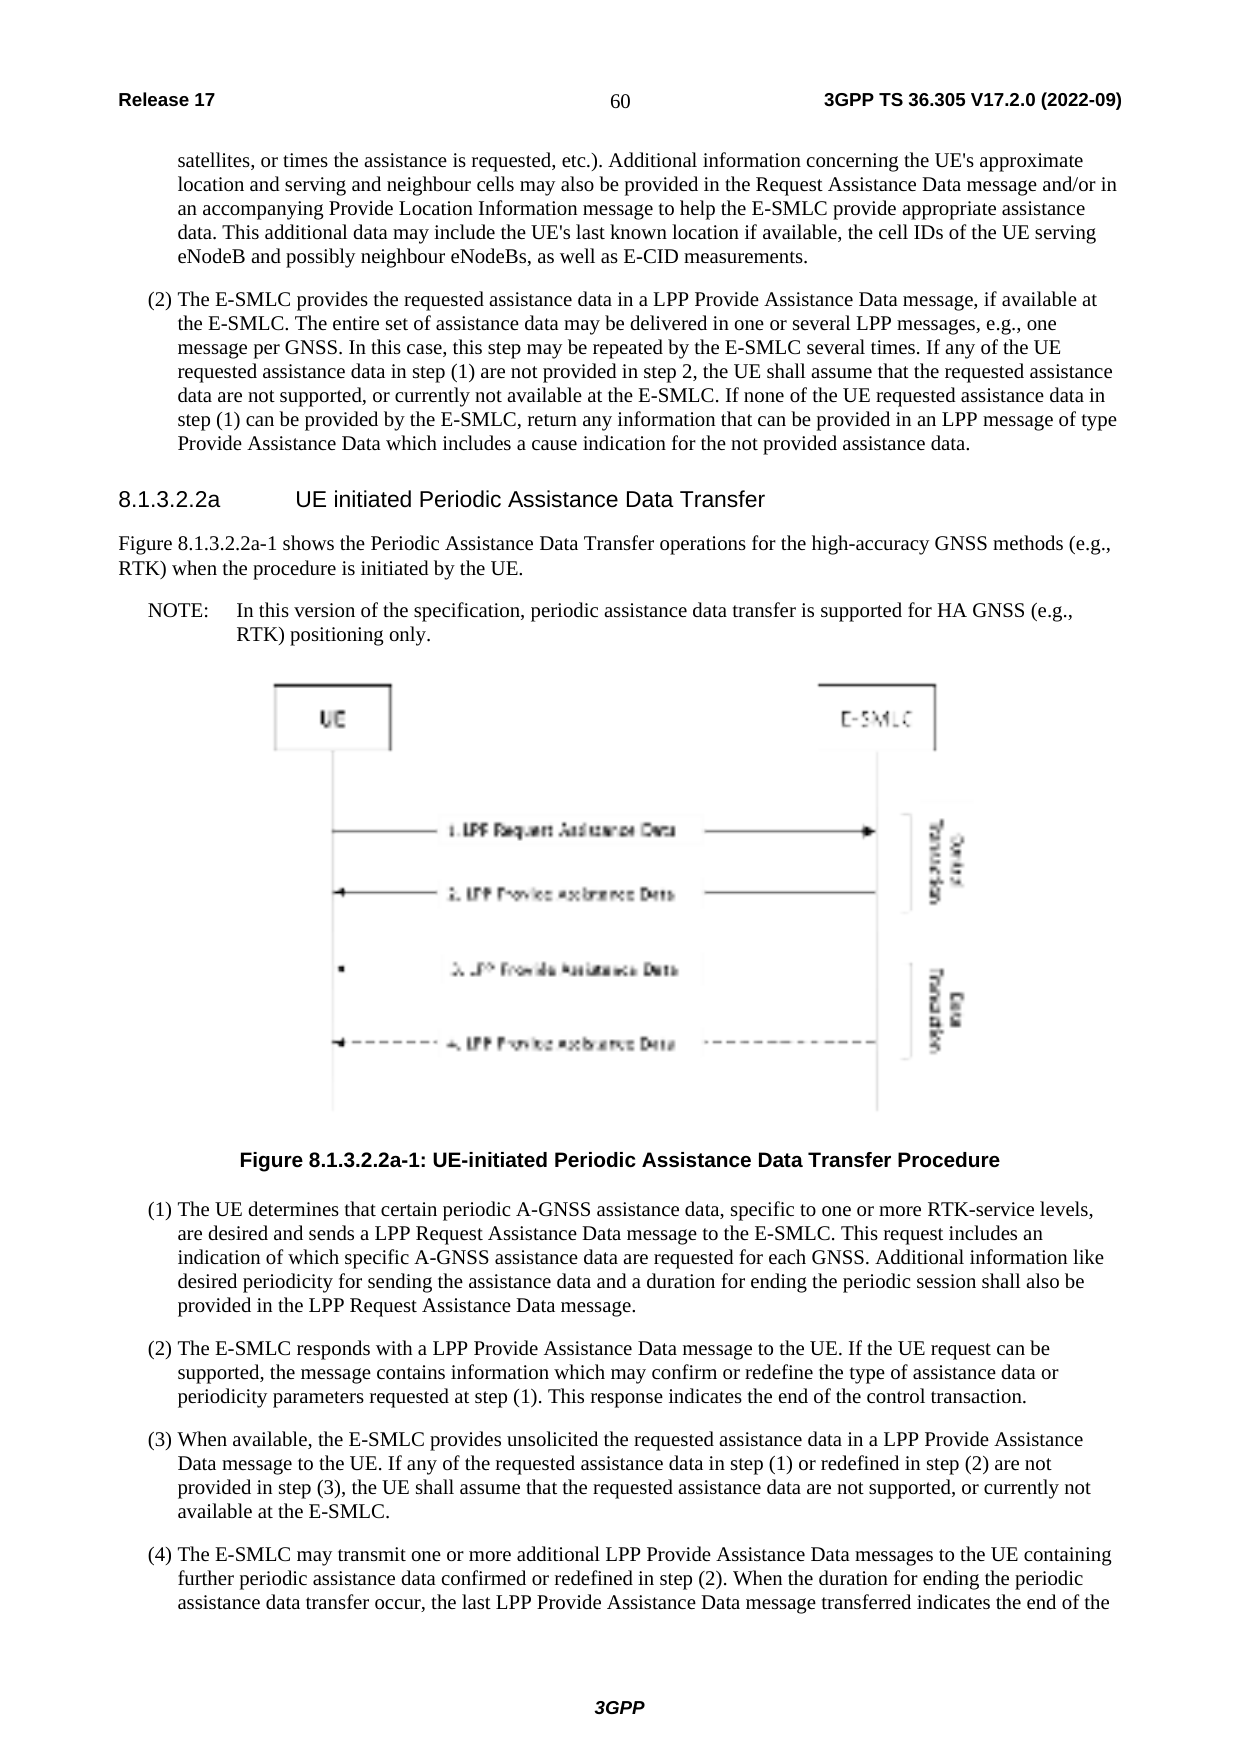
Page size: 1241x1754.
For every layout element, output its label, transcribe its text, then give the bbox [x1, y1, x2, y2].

text (3) When available, the E-SMLC provides unsolicited the requested assistance data in a LPP Provide Assistance Data message to the UE. If any of the requested assistance data in step (1) or redefined in step (2) are not provided in step (3), the UE shall assume that the requested assistance data are not supported, or currently not available at the E-SMLC. [148, 1427, 1122, 1523]
text (2) The E-SMLC provides the requested assistance data in a LPP Provide Assistance Data message, if available at the E-SMLC. The entire set of assistance data may be delivered in one or several LPP messages, e.g., one message per GNSS. In this case, this step may be repeated by the E-SMLC several times. If any of the UE requested assistance data in step (1) are not provided in step 2, the UE shall assume that the requested assistance data are not supported, or currently not available at the E-SMLC. If none of the UE requested assistance data in step (1) can be provided by the E-SMLC, return any information that can be provided in an LPP message of type Provide Assistance Data which includes a cause indication for the not provided assistance data. [148, 287, 1122, 455]
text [148, 1542, 1122, 1614]
text Figure 8.1.3.2.2a-1 shows the Periodic Assistance Data Transfer operations for the high-accuracy GNSS methods (e.g., RTK) when the procedure is initiated by the UE. [118, 531, 1122, 579]
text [148, 147, 1122, 268]
subtitle 8.1.3.2.2a UE initiated Periodic Assistance Data Transfer [118, 486, 1122, 513]
text NOTE: In this version of the specification, periodic assistance data transfer is supported for HA GNSS (e.g., RTK) positioning only. [148, 598, 1122, 646]
text (1) The UE determines that certain periodic A-GNSS assistance data, specific to one or more RTK-service levels, are desired and sends a LPP Request Assistance Data message to the E-SMLC. This request includes an indication of which specific A-GNSS assistance data are requested for each GNSS. Additional information like desired periodicity for sending the assistance data and a duration for ending the periodic session shall also be provided in the LPP Request Assistance Data message. [148, 1197, 1122, 1317]
text Figure 8.1.3.2.2a-1: UE-initiated Periodic Assistance Data Transfer Procedure [118, 1148, 1122, 1172]
text (2) The E-SMLC responds with a LPP Provide Assistance Data message to the UE. If the UE request can be supported, the message contains information which may confirm or redefine the type of assistance data or periodicity parameters requested at step (1). This response indicates the end of the control transaction. [148, 1336, 1122, 1408]
